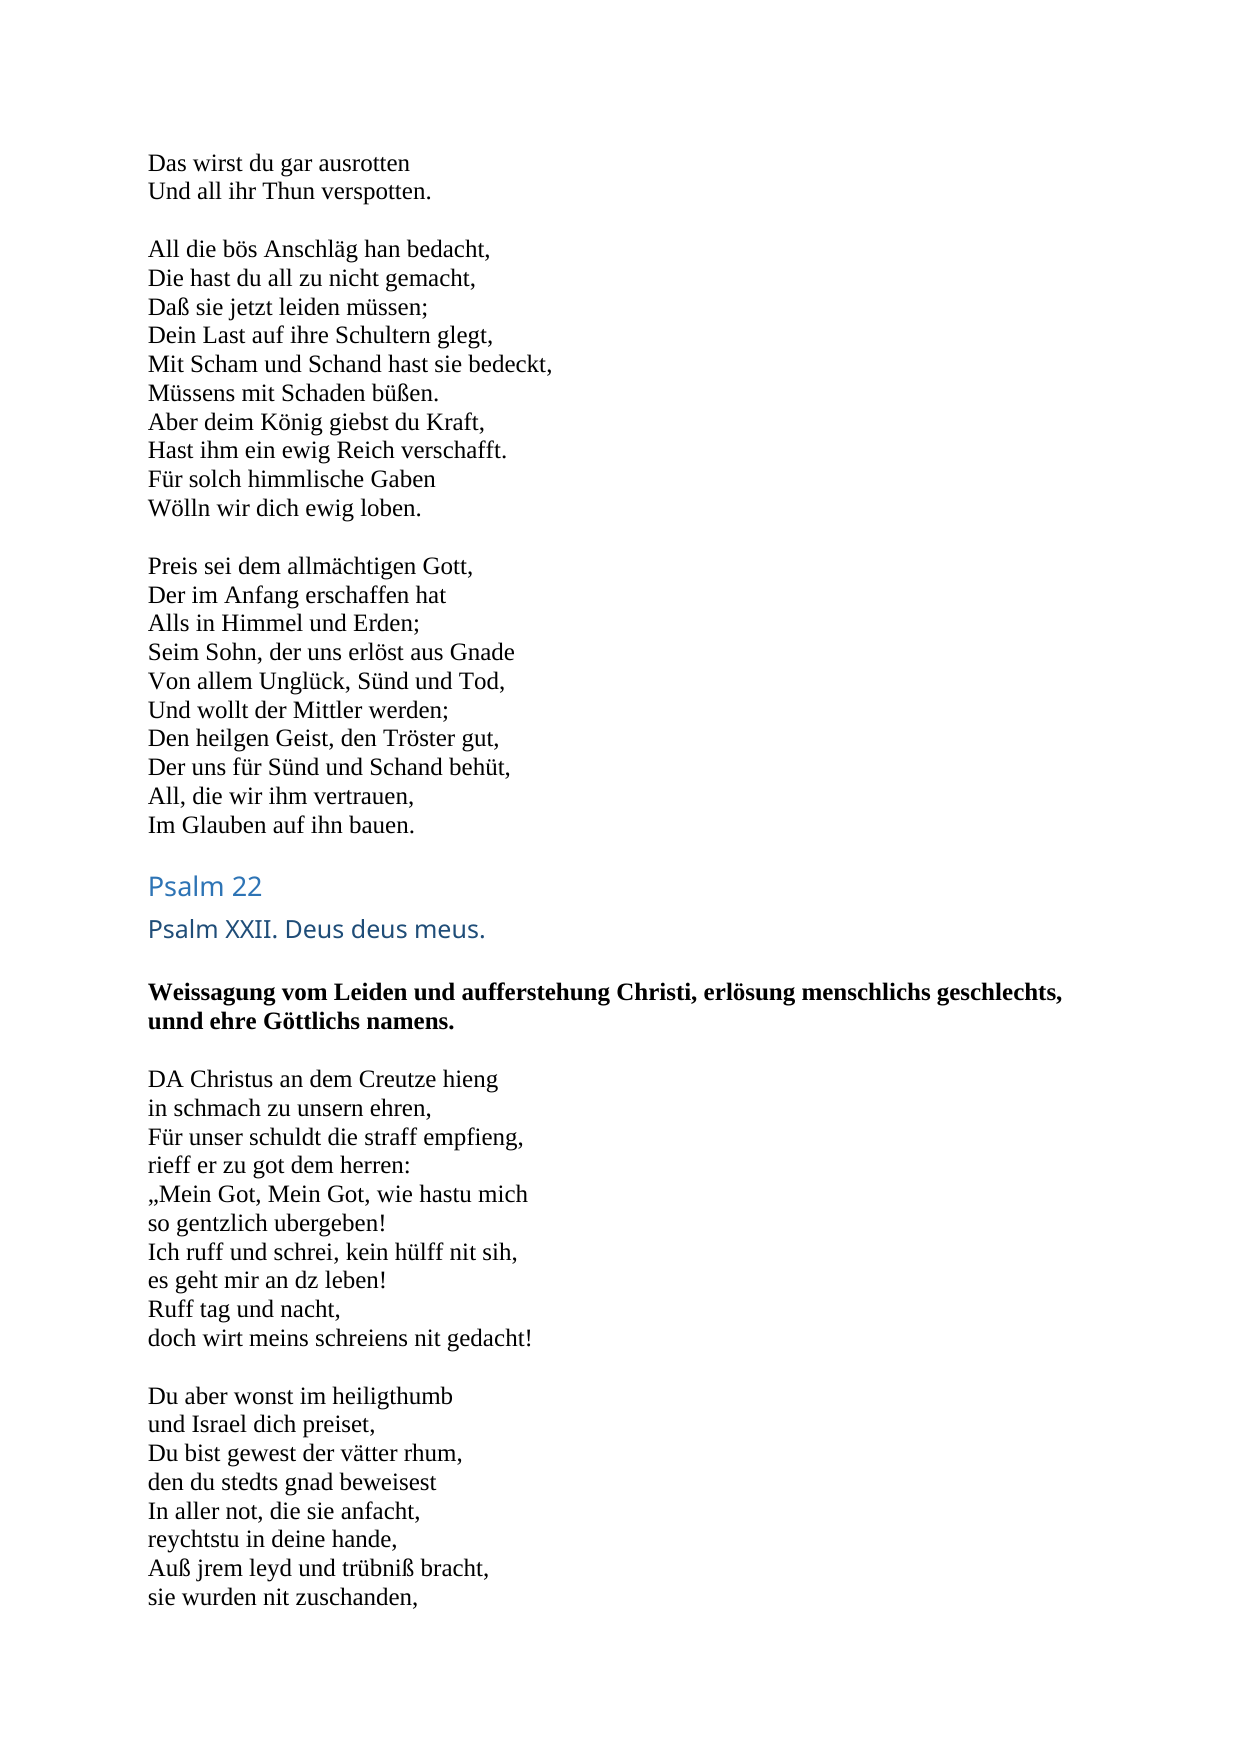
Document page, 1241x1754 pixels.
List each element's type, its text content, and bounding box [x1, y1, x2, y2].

subtitle Psalm 22 [148, 868, 1093, 904]
text DA Christus an dem Creutze hieng in schmach zu unsern ehren, Für unser schuldt die straff empfieng, rieff er zu got dem herren: „Mein Got, Mein Got, wie hastu mich so gentzlich ubergeben! Ich ruff und schrei, kein hülff nit sih, es geht mir an dz leben! Ruff tag und nacht, doch wirt meins schreiens nit gedacht! [148, 1064, 1093, 1352]
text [148, 1381, 1093, 1611]
text Preis sei dem allmächtigen Gott, Der im Anfang erschaffen hat Alls in Himmel und Erden; Seim Sohn, der uns erlöst aus Gnade Von allem Unglück, Sünd und Tod, Und wollt der Mittler werden; Den heilgen Geist, den Tröster gut, Der uns für Sünd und Schand behüt, All, die wir ihm vertrauen, Im Glauben auf ihn bauen. [148, 551, 1093, 838]
subtitle Psalm XXII. Deus deus meus. [148, 912, 1093, 946]
text All die bös Anschläg han bedacht, Die hast du all zu nicht gemacht, Daß sie jetzt leiden müssen; Dein Last auf ihre Schultern glegt, Mit Scham und Schand hast sie bedeckt, Müssens mit Schaden büßen. Aber deim König giebst du Kraft, Hast ihm ein ewig Reich verschafft. Für solch himmlische Gaben Wölln wir dich ewig loben. [148, 234, 1093, 522]
text Weissagung vom Leiden und aufferstehung Christi, erlösung menschlichs geschlechts, unnd ehre Göttlichs namens. [148, 977, 1093, 1035]
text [148, 148, 1093, 205]
